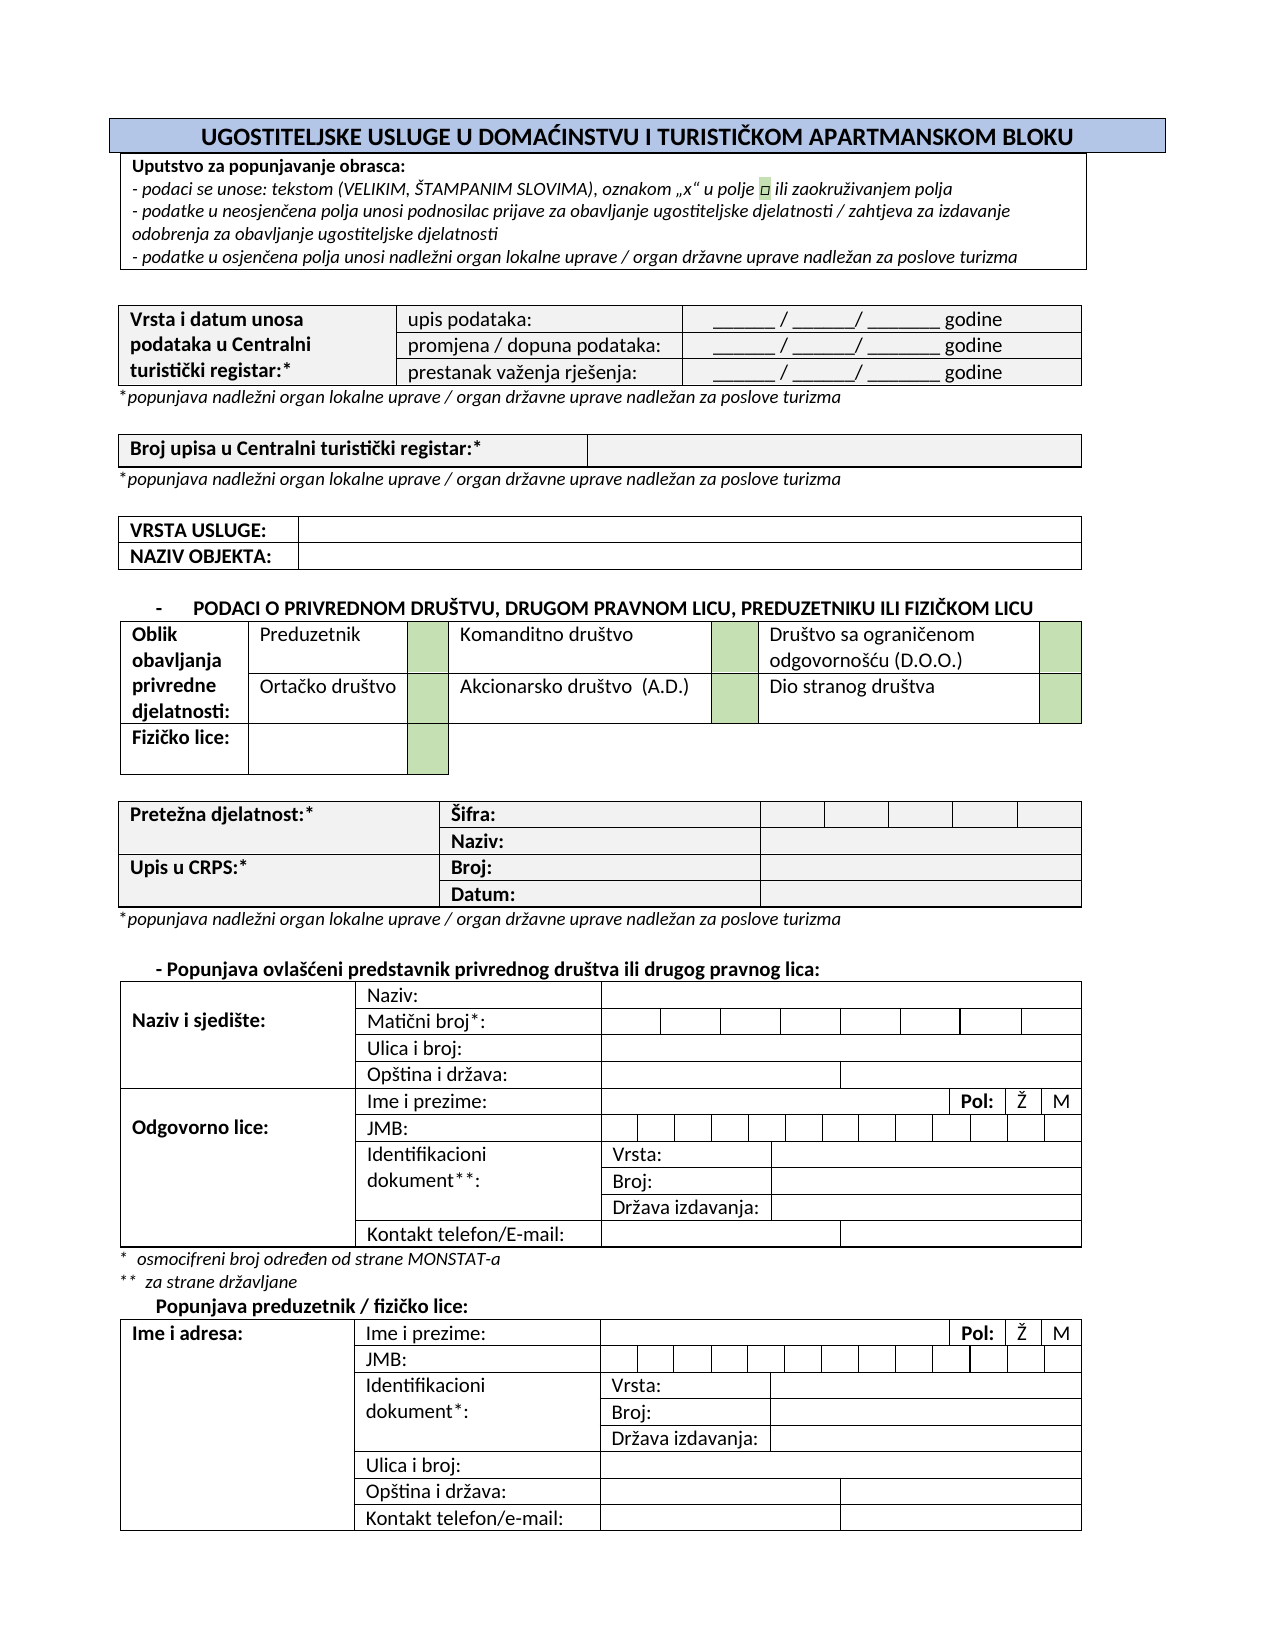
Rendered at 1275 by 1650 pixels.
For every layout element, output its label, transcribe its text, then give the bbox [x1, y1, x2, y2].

table_header Društvo sa ograničenom odgovornošću (D.O.O.) [759, 622, 1039, 672]
table_header Naziv i sjedište: [121, 982, 355, 1088]
table_cell [1045, 1346, 1081, 1372]
table_cell Ulica i broj: [355, 1452, 600, 1477]
table_cell [602, 1115, 637, 1141]
table_cell [786, 1115, 822, 1141]
table_cell ______ / ______/ _______ godine [683, 359, 1081, 384]
table_cell [823, 1115, 858, 1141]
text * osmocifreni broj određen od strane MONSTAT-a [118, 1247, 1157, 1270]
table_cell [712, 674, 758, 723]
table_header Ime i adresa: [121, 1320, 354, 1530]
table_cell [1008, 1346, 1044, 1372]
table_cell [675, 1115, 711, 1141]
table_cell [859, 1115, 895, 1141]
table_cell [299, 543, 1081, 569]
table_header ______ / ______/ _______ godine [683, 306, 1081, 332]
text *popunjava nadležni organ lokalne uprave / organ državne uprave nadležan za poslove turizma [118, 907, 1157, 930]
table_header Ime i prezime: [355, 1320, 600, 1345]
table_cell Kontakt telefon/E-mail: [356, 1221, 601, 1246]
table_cell Upis u CRPS:* [119, 855, 439, 906]
table_cell Akcionarsko društvo (A.D.) [449, 674, 711, 723]
table_header [825, 802, 888, 827]
table_cell prestanak važenja rješenja: [397, 359, 682, 384]
table_header Pol: [950, 1320, 1005, 1345]
table_cell [712, 1346, 747, 1372]
table_header VRSTA USLUGE: [119, 517, 298, 542]
table_cell [901, 1009, 959, 1034]
table_cell [602, 1035, 1081, 1061]
table_cell Matični broj*: [356, 1009, 601, 1034]
table_header Šifra: [440, 802, 760, 827]
table_cell Vrsta: [602, 1142, 771, 1167]
table_cell [771, 1426, 1081, 1451]
table_header [889, 802, 952, 827]
table_cell [1008, 1115, 1044, 1141]
table_cell [841, 1479, 1081, 1504]
text ** za strane državljane [118, 1270, 1157, 1293]
table_cell Naziv: [440, 828, 760, 853]
table_cell JMB: [356, 1115, 601, 1141]
table_cell Broj: [601, 1399, 770, 1424]
table_header [408, 622, 448, 672]
table_cell [601, 1346, 637, 1372]
table_header [588, 435, 1081, 466]
table_cell [749, 1115, 785, 1141]
table_cell Broj: [440, 855, 760, 880]
list - Popunjava ovlašćeni predstavnik privrednog društva ili drugog pravnog lica: [156, 956, 1157, 981]
table_cell NAZIV OBJEKTA: [119, 543, 298, 569]
table_cell [771, 1399, 1081, 1424]
table_header [761, 802, 824, 827]
table_cell JMB: [355, 1346, 600, 1372]
table_header upis podataka: [397, 306, 682, 332]
table_header Oblik obavljanja privredne djelatnosti: [121, 622, 248, 723]
text UGOSTITELJSKE USLUGE U DOMAĆINSTVU I TURISTIČKOM APARTMANSKOM BLOKU [110, 119, 1165, 152]
table_header M [1042, 1320, 1081, 1345]
table_header Naziv: [356, 982, 601, 1008]
table_cell Odgovorno lice: [121, 1089, 355, 1246]
table_header Uputstvo za popunjavanje obrasca: - podaci se unose: tekstom (VELIKIM, ŠTAMPANIM SLOVIMA), oznakom „x“ u polje □ ili zaokruživanjem polja - podatke u neosjenčena polja unosi podnosilac prijave za obavljanje ugostiteljske djelatnosti / zahtjeva za izdavanje odobrenja za obavljanje ugostiteljske djelatnosti - podatke u osjenčena polja unosi nadležni organ lokalne uprave / organ državne uprave nadležan za poslove turizma [121, 154, 1086, 268]
table_cell [761, 881, 1081, 906]
table_cell Ime i prezime: [356, 1089, 601, 1114]
table_cell [781, 1009, 840, 1034]
table_cell Ortačko društvo [249, 674, 407, 723]
table_cell Ž [1006, 1089, 1041, 1114]
table_cell [771, 1373, 1081, 1398]
table_cell Opština i država: [355, 1479, 600, 1504]
table_header Komanditno društvo [449, 622, 711, 672]
table_header [1040, 622, 1081, 672]
table_header [602, 982, 1081, 1008]
table_cell [961, 1009, 1021, 1034]
table_cell [933, 1346, 969, 1372]
table_cell [249, 724, 407, 774]
table_cell [772, 1195, 1081, 1220]
table_header Preduzetnik [249, 622, 407, 672]
table_cell [841, 1221, 1081, 1246]
table_cell [1045, 1115, 1081, 1141]
table_cell [785, 1346, 821, 1372]
table_cell [971, 1115, 1007, 1141]
table_cell [601, 1505, 840, 1530]
table_cell [933, 1115, 970, 1141]
table_cell [712, 1115, 748, 1141]
list Popunjava preduzetnik / fizičko lice: [156, 1293, 1157, 1319]
table_cell Datum: [440, 881, 760, 906]
table_cell ______ / ______/ _______ godine [683, 333, 1081, 358]
table_cell Ulica i broj: [356, 1035, 601, 1061]
table_cell Identifikacioni dokument*: [355, 1373, 600, 1451]
table_header [953, 802, 1017, 827]
table_cell [896, 1346, 932, 1372]
table_cell [674, 1346, 711, 1372]
table_cell [601, 1452, 1081, 1477]
table_header Vrsta i datum unosa podataka u Centralni turistički registar:* [119, 306, 396, 384]
table_cell [896, 1115, 932, 1141]
table_cell Fizičko lice: [121, 724, 248, 774]
table_cell [602, 1221, 840, 1246]
table_cell [602, 1089, 949, 1114]
table_cell Broj: [602, 1168, 771, 1193]
table_cell [971, 1346, 1007, 1372]
table_cell M [1042, 1089, 1081, 1114]
table_header [601, 1320, 949, 1345]
table_cell [408, 674, 448, 723]
table_cell [859, 1346, 895, 1372]
table_cell [761, 828, 1081, 853]
table_cell [841, 1009, 900, 1034]
table_cell [1040, 674, 1081, 723]
table_cell [841, 1505, 1081, 1530]
table_cell [772, 1142, 1081, 1167]
table_cell [601, 1479, 840, 1504]
table_header Pretežna djelatnost:* [119, 802, 439, 853]
table_cell [748, 1346, 784, 1372]
table_cell Država izdavanja: [602, 1195, 771, 1220]
table_cell [638, 1346, 673, 1372]
table_header [712, 622, 758, 672]
table_cell [1022, 1009, 1081, 1034]
table_header [1018, 802, 1081, 827]
table_header Ž [1006, 1320, 1041, 1345]
table_cell [721, 1009, 780, 1034]
table_header [299, 517, 1081, 542]
table_cell Država izdavanja: [601, 1426, 770, 1451]
table_cell [661, 1009, 720, 1034]
table_cell [602, 1009, 660, 1034]
table_cell Kontakt telefon/e-mail: [355, 1505, 600, 1530]
table_cell [841, 1062, 1081, 1088]
table_cell promjena / dopuna podataka: [397, 333, 682, 358]
table_cell [638, 1115, 674, 1141]
table_cell Pol: [950, 1089, 1005, 1114]
text *popunjava nadležni organ lokalne uprave / organ državne uprave nadležan za poslove turizma [118, 386, 1157, 408]
table_cell [602, 1062, 840, 1088]
table_cell Identifikacioni dokument**: [356, 1142, 601, 1220]
table_cell Opština i država: [356, 1062, 601, 1088]
table_cell Dio stranog društva [759, 674, 1039, 723]
table_cell [822, 1346, 858, 1372]
list PODACI O PRIVREDNOM DRUŠTVU, DRUGOM PRAVNOM LICU, PREDUZETNIKU ILI FIZIČKOM LICU [156, 595, 1157, 621]
text *popunjava nadležni organ lokalne uprave / organ državne uprave nadležan za poslove turizma [118, 467, 1157, 490]
table_header Broj upisa u Centralni turistički registar:* [119, 435, 587, 466]
table_cell [761, 855, 1081, 880]
table_cell Vrsta: [601, 1373, 770, 1398]
table_cell [772, 1168, 1081, 1193]
table_cell [408, 724, 448, 774]
